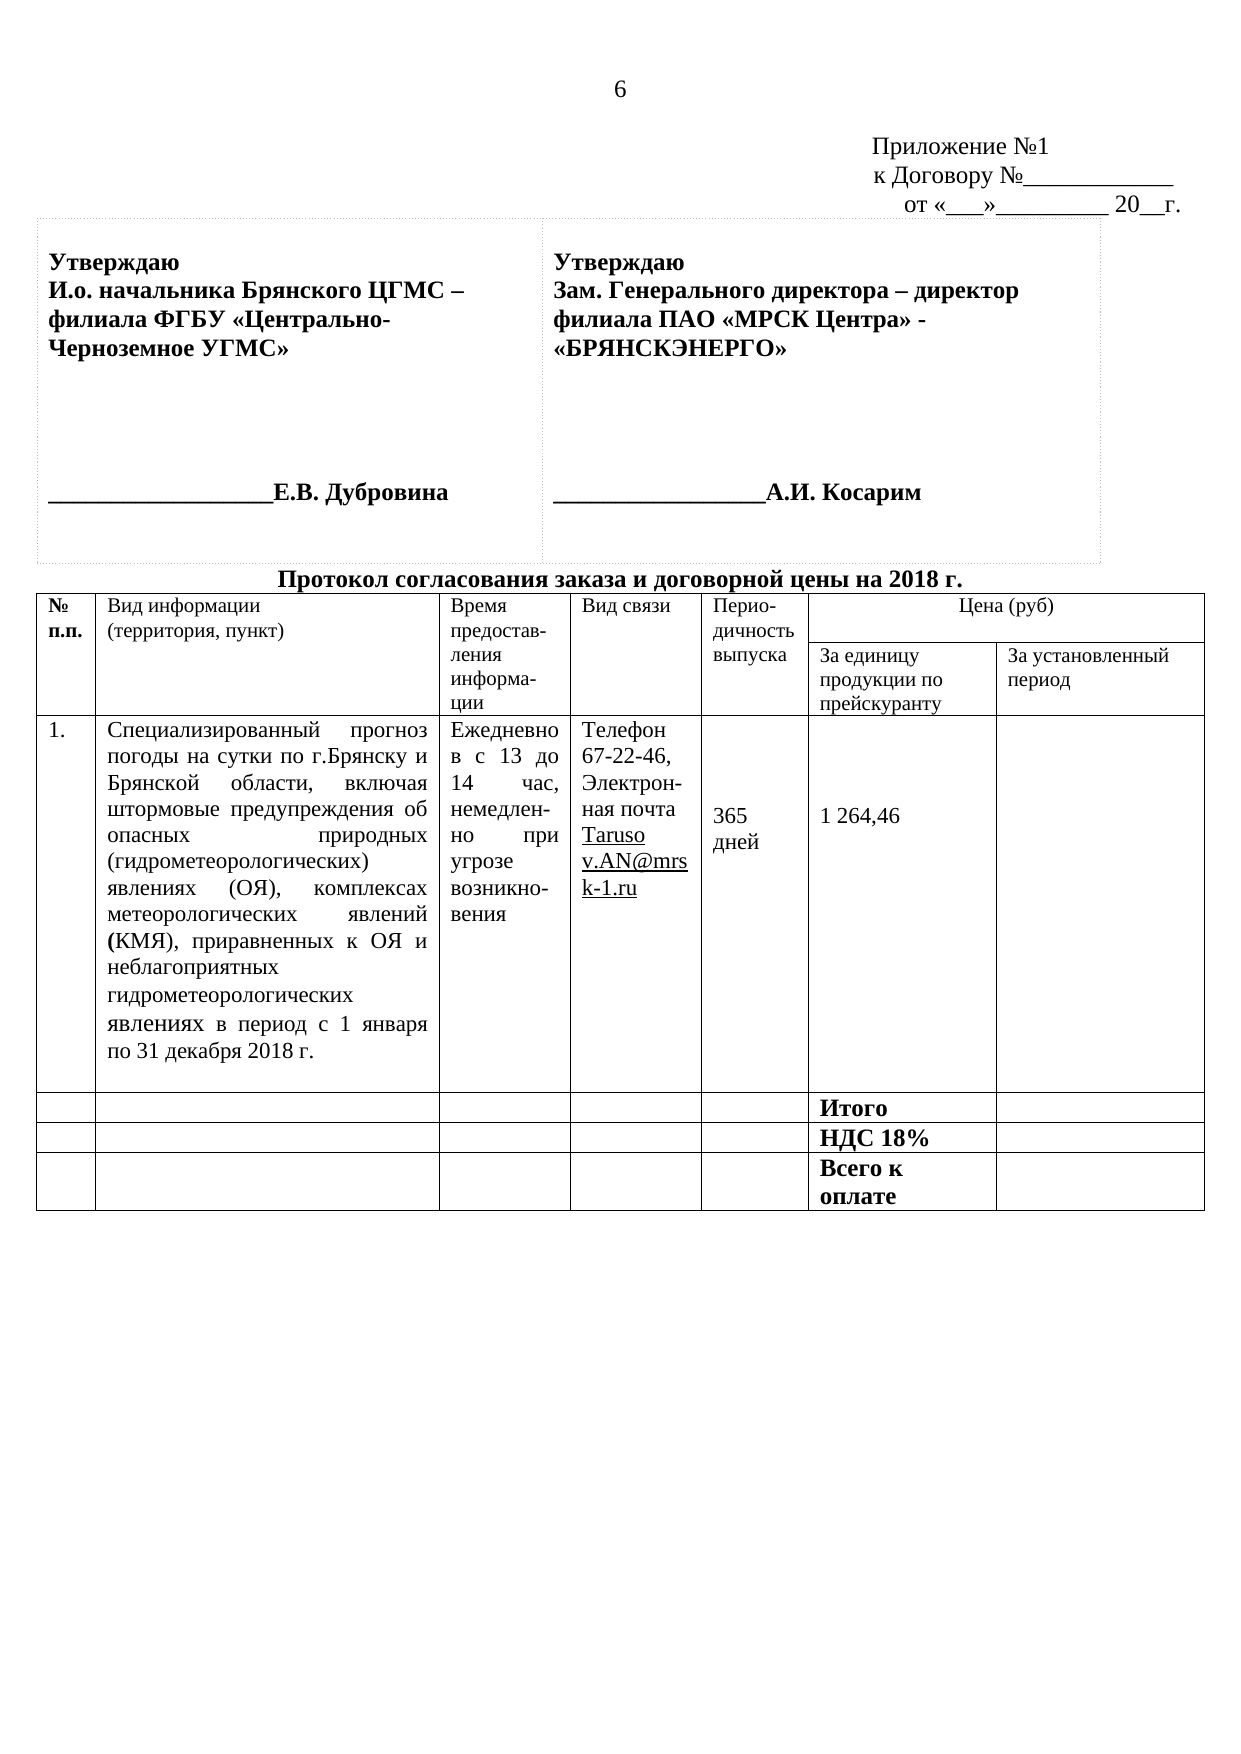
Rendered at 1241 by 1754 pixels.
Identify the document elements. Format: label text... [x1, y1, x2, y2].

table_cell [440, 1153, 570, 1210]
table_cell [96, 1153, 439, 1210]
table_cell [440, 1123, 570, 1152]
table_cell [37, 1153, 95, 1210]
table_cell [702, 1153, 808, 1210]
table_cell [997, 1093, 1204, 1122]
table_header Перио- дичность выпуска [702, 594, 808, 715]
text к Договору №____________ [59, 160, 1181, 189]
table_cell [997, 716, 1204, 1092]
table_cell [440, 1093, 570, 1122]
table_cell 365 дней [702, 716, 808, 1092]
table_header Время предостав-ления информа-ции [440, 594, 570, 715]
table_header Утверждаю Зам. Генерального директора – директор филиала ПАО «МРСК Центра» - «БРЯНСКЭНЕРГО» _________________А.И. Косарим [542, 218, 1100, 563]
table_cell За установленный период [997, 643, 1204, 715]
table_cell Телефон 67-22-46, Электрон-ная почта Tarusov.AN@mrsk-1.ru [571, 716, 701, 1092]
table_cell Ежедневно в с 13 до 14 час, немедлен-но при угрозе возникно-вения [440, 716, 570, 1092]
table_cell [997, 1153, 1204, 1210]
table_cell 1 264,46 [809, 716, 996, 1092]
table_cell Итого [809, 1093, 996, 1122]
table_header Вид информации (территория, пункт) [96, 594, 439, 715]
table_cell За единицу продукции по прейскуранту [809, 643, 996, 715]
table_cell 1. [37, 716, 95, 1092]
table_cell [702, 1123, 808, 1152]
table_cell [96, 1123, 439, 1152]
table_cell Всего к оплате [809, 1153, 996, 1210]
table_header Утверждаю И.о. начальника Брянского ЦГМС – филиала ФГБУ «Центрально-Черноземное УГМС» __________________Е.В. Дубровина [37, 218, 542, 563]
table_cell [37, 1093, 95, 1122]
table_cell [571, 1153, 701, 1210]
table_header Цена (руб) [809, 594, 1204, 642]
table_cell [702, 1093, 808, 1122]
table_cell [37, 1123, 95, 1152]
table_header Вид связи [571, 594, 701, 715]
text Протокол согласования заказа и договорной цены на 2018 г. [59, 564, 1181, 592]
table_cell [571, 1123, 701, 1152]
text от «___»_________ 20__г. [59, 189, 1181, 218]
table_cell Специализированный прогноз погоды на сутки по г.Брянску и Брянской области, включая штормовые предупреждения об опасных природных (гидрометеорологических) явлениях (ОЯ), комплексах метеорологических явлений (КМЯ), приравненных к ОЯ и неблагоприятных гидрометеорологических явлениях в период с 1 января по 31 декабря 2018 г. [96, 716, 439, 1092]
table_cell [96, 1093, 439, 1122]
table_cell [997, 1123, 1204, 1152]
text Приложение №1 [59, 131, 1181, 160]
table_cell НДС 18% [809, 1123, 996, 1152]
table_header № п.п. [37, 594, 95, 715]
table_cell [571, 1093, 701, 1122]
